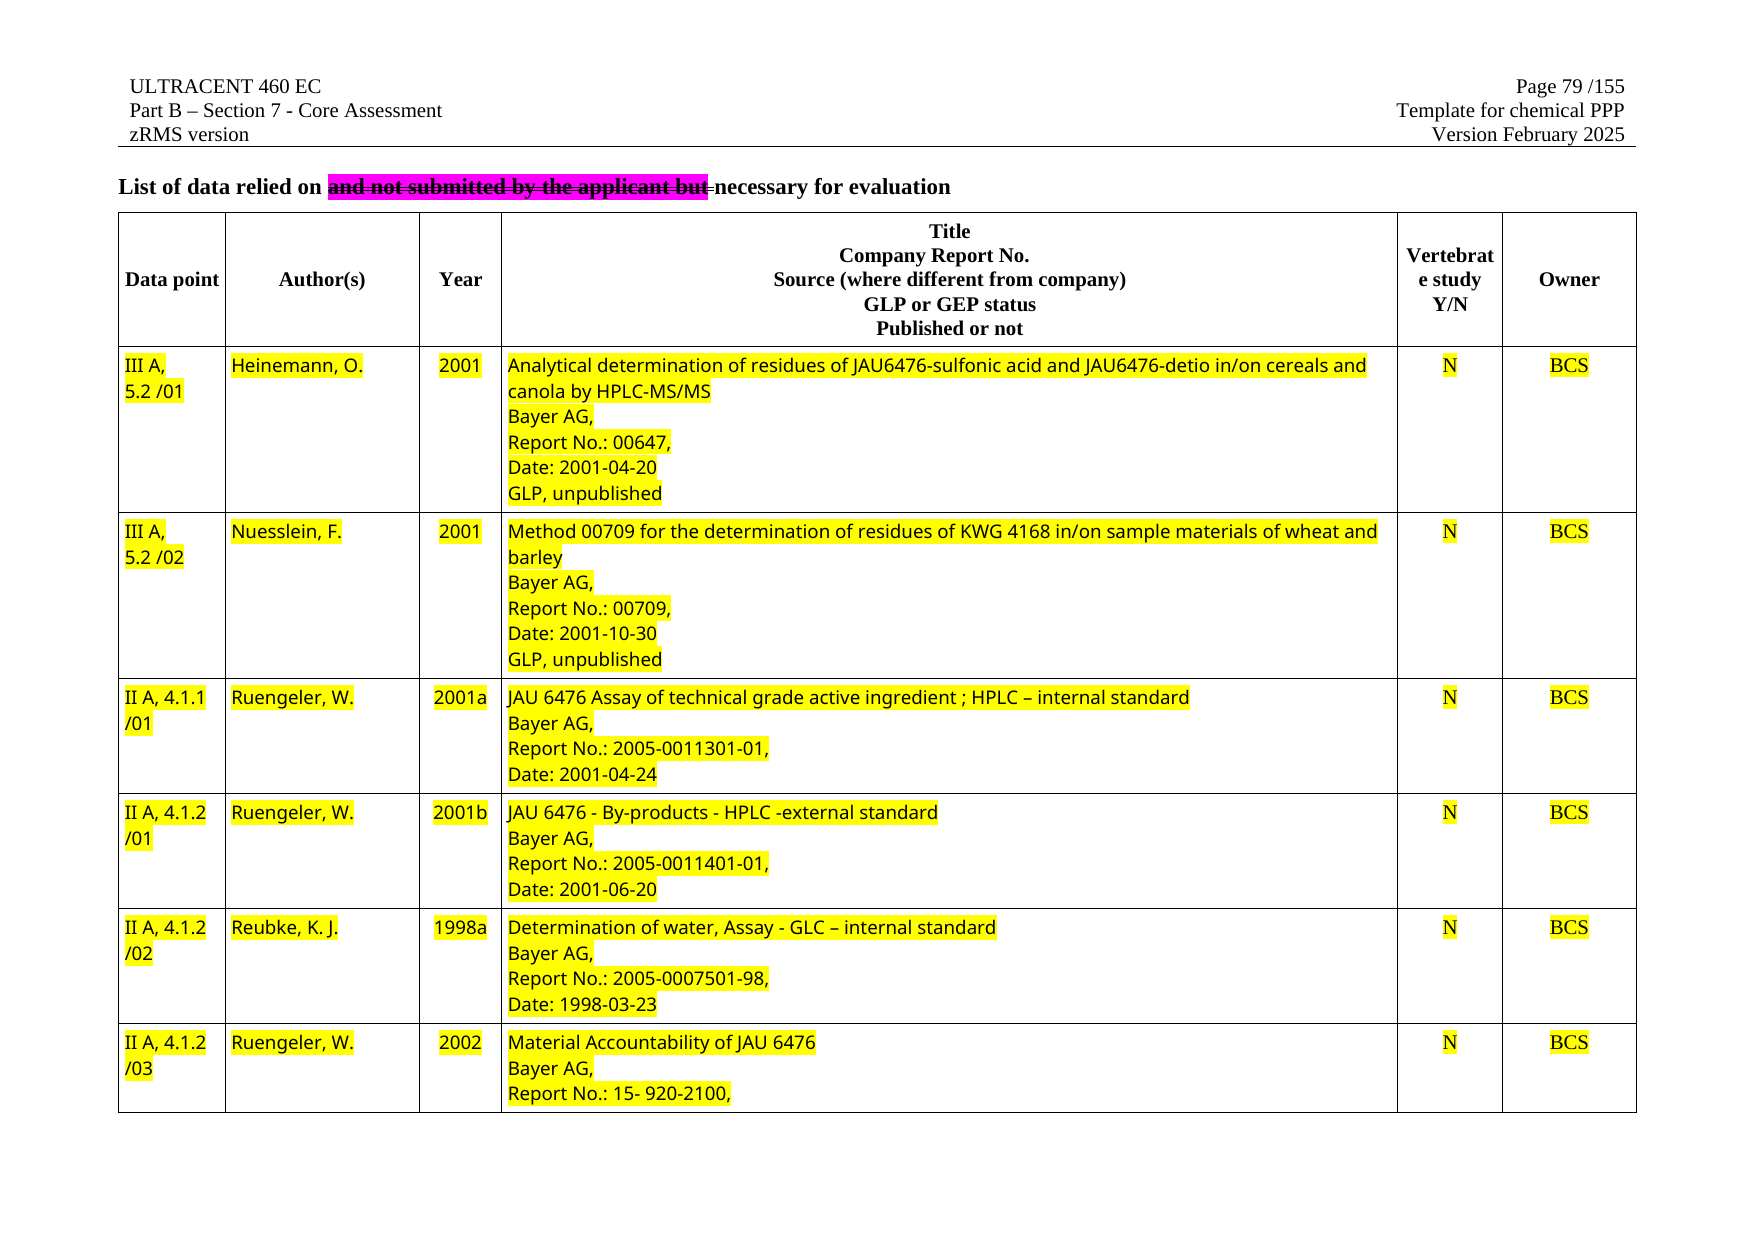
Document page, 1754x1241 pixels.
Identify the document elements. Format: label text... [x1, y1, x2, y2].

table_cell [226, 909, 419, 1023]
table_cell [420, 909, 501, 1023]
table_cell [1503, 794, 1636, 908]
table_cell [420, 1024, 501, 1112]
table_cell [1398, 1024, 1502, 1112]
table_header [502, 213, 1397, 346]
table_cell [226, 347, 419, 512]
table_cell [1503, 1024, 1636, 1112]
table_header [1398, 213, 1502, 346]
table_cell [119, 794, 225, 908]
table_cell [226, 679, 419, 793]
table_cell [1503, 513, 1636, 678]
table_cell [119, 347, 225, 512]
text List of data relied on and not submitted by the applicant but necessary for evaluation [118, 173, 1636, 200]
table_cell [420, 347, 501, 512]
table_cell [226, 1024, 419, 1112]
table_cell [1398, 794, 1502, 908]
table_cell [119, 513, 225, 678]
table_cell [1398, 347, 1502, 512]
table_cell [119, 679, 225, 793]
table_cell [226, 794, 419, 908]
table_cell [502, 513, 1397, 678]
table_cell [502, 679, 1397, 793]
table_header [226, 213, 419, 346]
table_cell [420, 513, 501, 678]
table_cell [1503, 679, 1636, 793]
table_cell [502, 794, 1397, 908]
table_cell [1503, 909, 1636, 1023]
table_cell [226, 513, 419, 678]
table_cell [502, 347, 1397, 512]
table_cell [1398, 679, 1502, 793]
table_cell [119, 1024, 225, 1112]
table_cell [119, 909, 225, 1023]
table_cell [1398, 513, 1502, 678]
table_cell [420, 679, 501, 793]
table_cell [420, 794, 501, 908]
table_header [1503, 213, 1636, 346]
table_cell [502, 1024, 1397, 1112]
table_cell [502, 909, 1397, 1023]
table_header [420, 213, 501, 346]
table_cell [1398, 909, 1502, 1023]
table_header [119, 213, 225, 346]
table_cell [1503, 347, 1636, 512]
